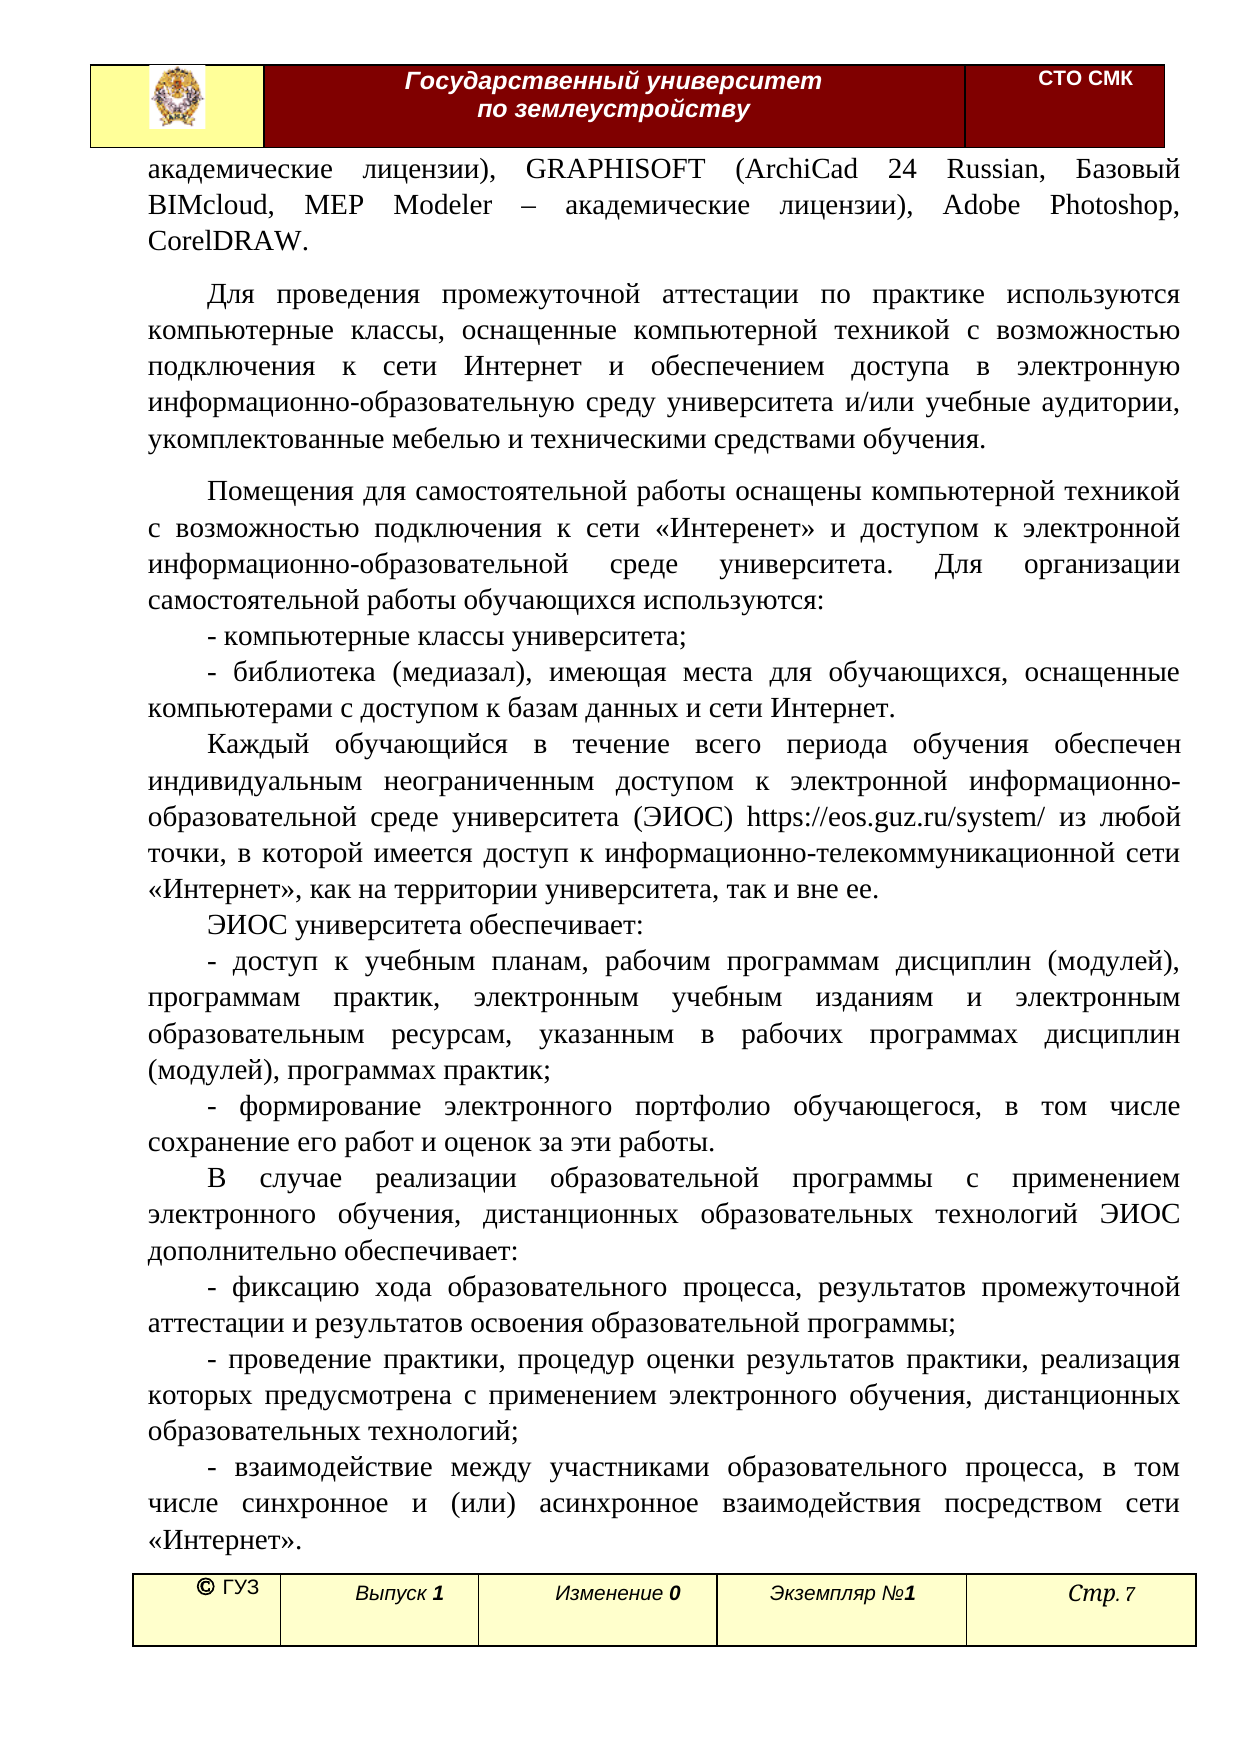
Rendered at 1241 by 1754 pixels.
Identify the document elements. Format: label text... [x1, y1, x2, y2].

text - взаимодействие между участниками образовательного процесса, в том числе синхронное и (или) асинхронное взаимодействия посредством сети «Интернет». [148, 1449, 1181, 1555]
text Для проведения промежуточной аттестации по практике используются компьютерные классы, оснащенные компьютерной техникой с возможностью подключения к сети Интернет и обеспечением доступа в электронную информационно-образовательную среду университета и/или учебные аудитории, укомплектованные мебелью и техническими средствами обучения. [148, 276, 1181, 454]
text - проведение практики, процедур оценки результатов практики, реализация которых предусмотрена с применением электронного обучения, дистанционных образовательных технологий; [148, 1341, 1181, 1447]
text - доступ к учебным планам, рабочим программам дисциплин (модулей), программам практик, электронным учебным изданиям и электронным образовательным ресурсам, указанным в рабочих программах дисциплин (модулей), программах практик; [148, 943, 1181, 1085]
text ЭИОС университета обеспечивает: [148, 907, 1181, 941]
text - компьютерные классы университета; [148, 618, 1181, 652]
text В случае реализации образовательной программы с применением электронного обучения, дистанционных образовательных технологий ЭИОС дополнительно обеспечивает: [148, 1160, 1181, 1266]
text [148, 118, 1181, 257]
text Каждый обучающийся в течение всего периода обучения обеспечен индивидуальным неограниченным доступом к электронной информационно-образовательной среде университета (ЭИОС) https://eos.guz.ru/system/ из любой точки, в которой имеется доступ к информационно-телекоммуникационной сети «Интернет», как на территории университета, так и вне ее. [148, 727, 1181, 905]
text - библиотека (медиазал), имеющая места для обучающихся, оснащенные компьютерами с доступом к базам данных и сети Интернет. [148, 654, 1181, 724]
text - фиксацию хода образовательного процесса, результатов промежуточной аттестации и результатов освоения образовательной программы; [148, 1269, 1181, 1338]
text Помещения для самостоятельной работы оснащены компьютерной техникой с возможностью подключения к сети «Интеренет» и доступом к электронной информационно-образовательной среде университета. Для организации самостоятельной работы обучающихся используются: [148, 473, 1181, 616]
picture [149, 65, 206, 129]
text - формирование электронного портфолио обучающегося, в том числе сохранение его работ и оценок за эти работы. [148, 1088, 1181, 1158]
